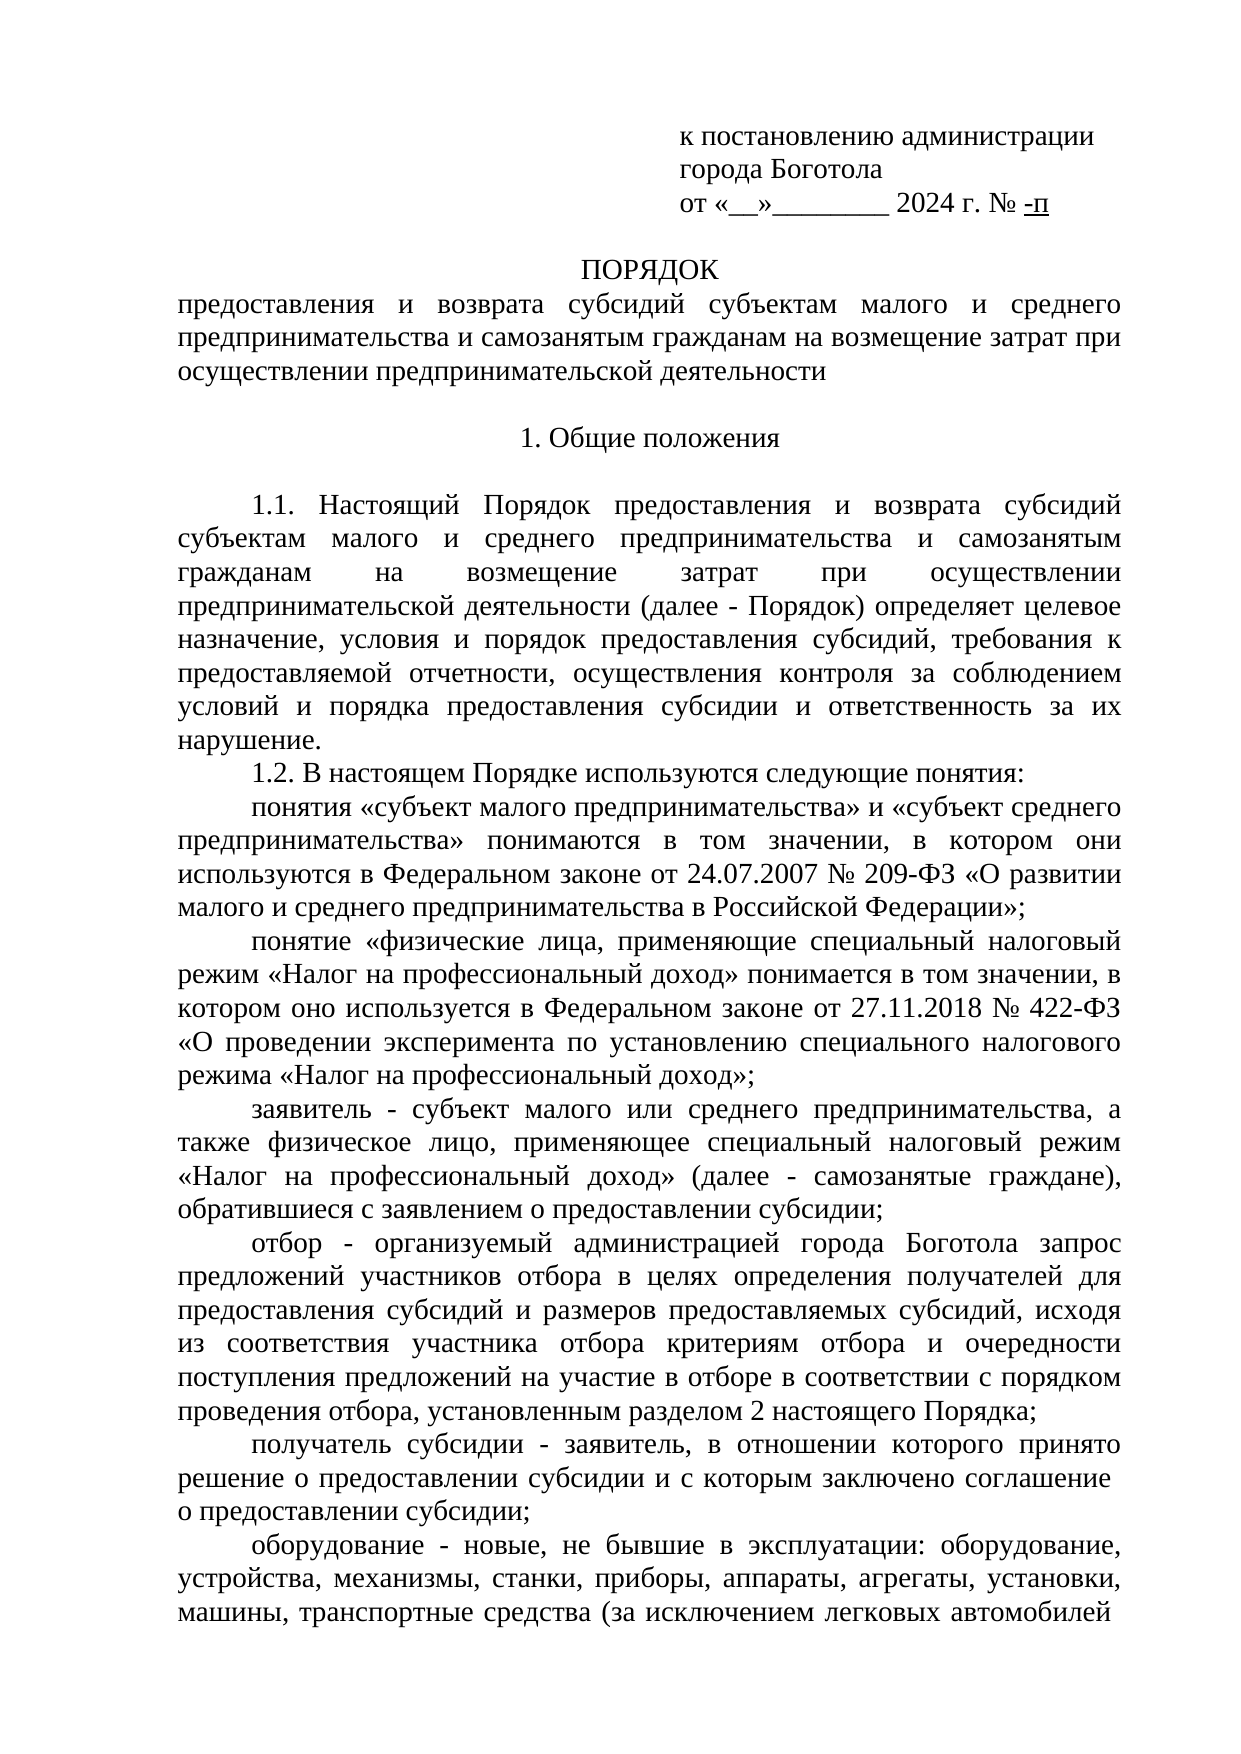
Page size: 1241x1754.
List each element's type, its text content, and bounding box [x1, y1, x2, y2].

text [177, 1527, 1122, 1627]
text 1.2. В настоящем Порядке используются следующие понятия: [177, 755, 1122, 789]
title 1. Общие положения [177, 420, 1122, 453]
text отбор - организуемый администрацией города Боготола запрос предложений участников отбора в целях определения получателей для предоставления субсидий и размеров предоставляемых субсидий, исходя из соответствия участника отбора критериям отбора и очередности поступления предложений на участие в отборе в соответствии с порядком проведения отбора, установленным разделом 2 настоящего Порядка; [177, 1225, 1122, 1426]
title предоставления и возврата субсидий субъектам малого и среднего предпринимательства и самозанятым гражданам на возмещение затрат при осуществлении предпринимательской деятельности [177, 286, 1122, 386]
text от «__»________ 2024 г. № -п [679, 185, 1122, 219]
text понятие «физические лица, применяющие специальный налоговый режим «Налог на профессиональный доход» понимается в том значении, в котором оно используется в Федеральном законе от 27.11.2018 № 422-ФЗ «О проведении эксперимента по установлению специального налогового режима «Налог на профессиональный доход»; [177, 923, 1122, 1091]
text к постановлению администрации города Боготола [679, 118, 1122, 185]
title ПОРЯДОК [177, 252, 1122, 286]
text 1.1. Настоящий Порядок предоставления и возврата субсидий субъектам малого и среднего предпринимательства и самозанятым гражданам на возмещение затрат при осуществлении предпринимательской деятельности (далее - Порядок) определяет целевое назначение, условия и порядок предоставления субсидий, требования к предоставляемой отчетности, осуществления контроля за соблюдением условий и порядка предоставления субсидии и ответственность за их нарушение. [177, 487, 1122, 755]
text понятия «субъект малого предпринимательства» и «субъект среднего предпринимательства» понимаются в том значении, в котором они используются в Федеральном законе от 24.07.2007 № 209-ФЗ «О развитии малого и среднего предпринимательства в Российской Федерации»; [177, 789, 1122, 923]
text получатель субсидии - заявитель, в отношении которого принято решение о предоставлении субсидии и с которым заключено соглашение о предоставлении субсидии; [177, 1426, 1122, 1527]
text заявитель - субъект малого или среднего предпринимательства, а также физическое лицо, применяющее специальный налоговый режим «Налог на профессиональный доход» (далее - самозанятые граждане), обратившиеся с заявлением о предоставлении субсидии; [177, 1091, 1122, 1225]
